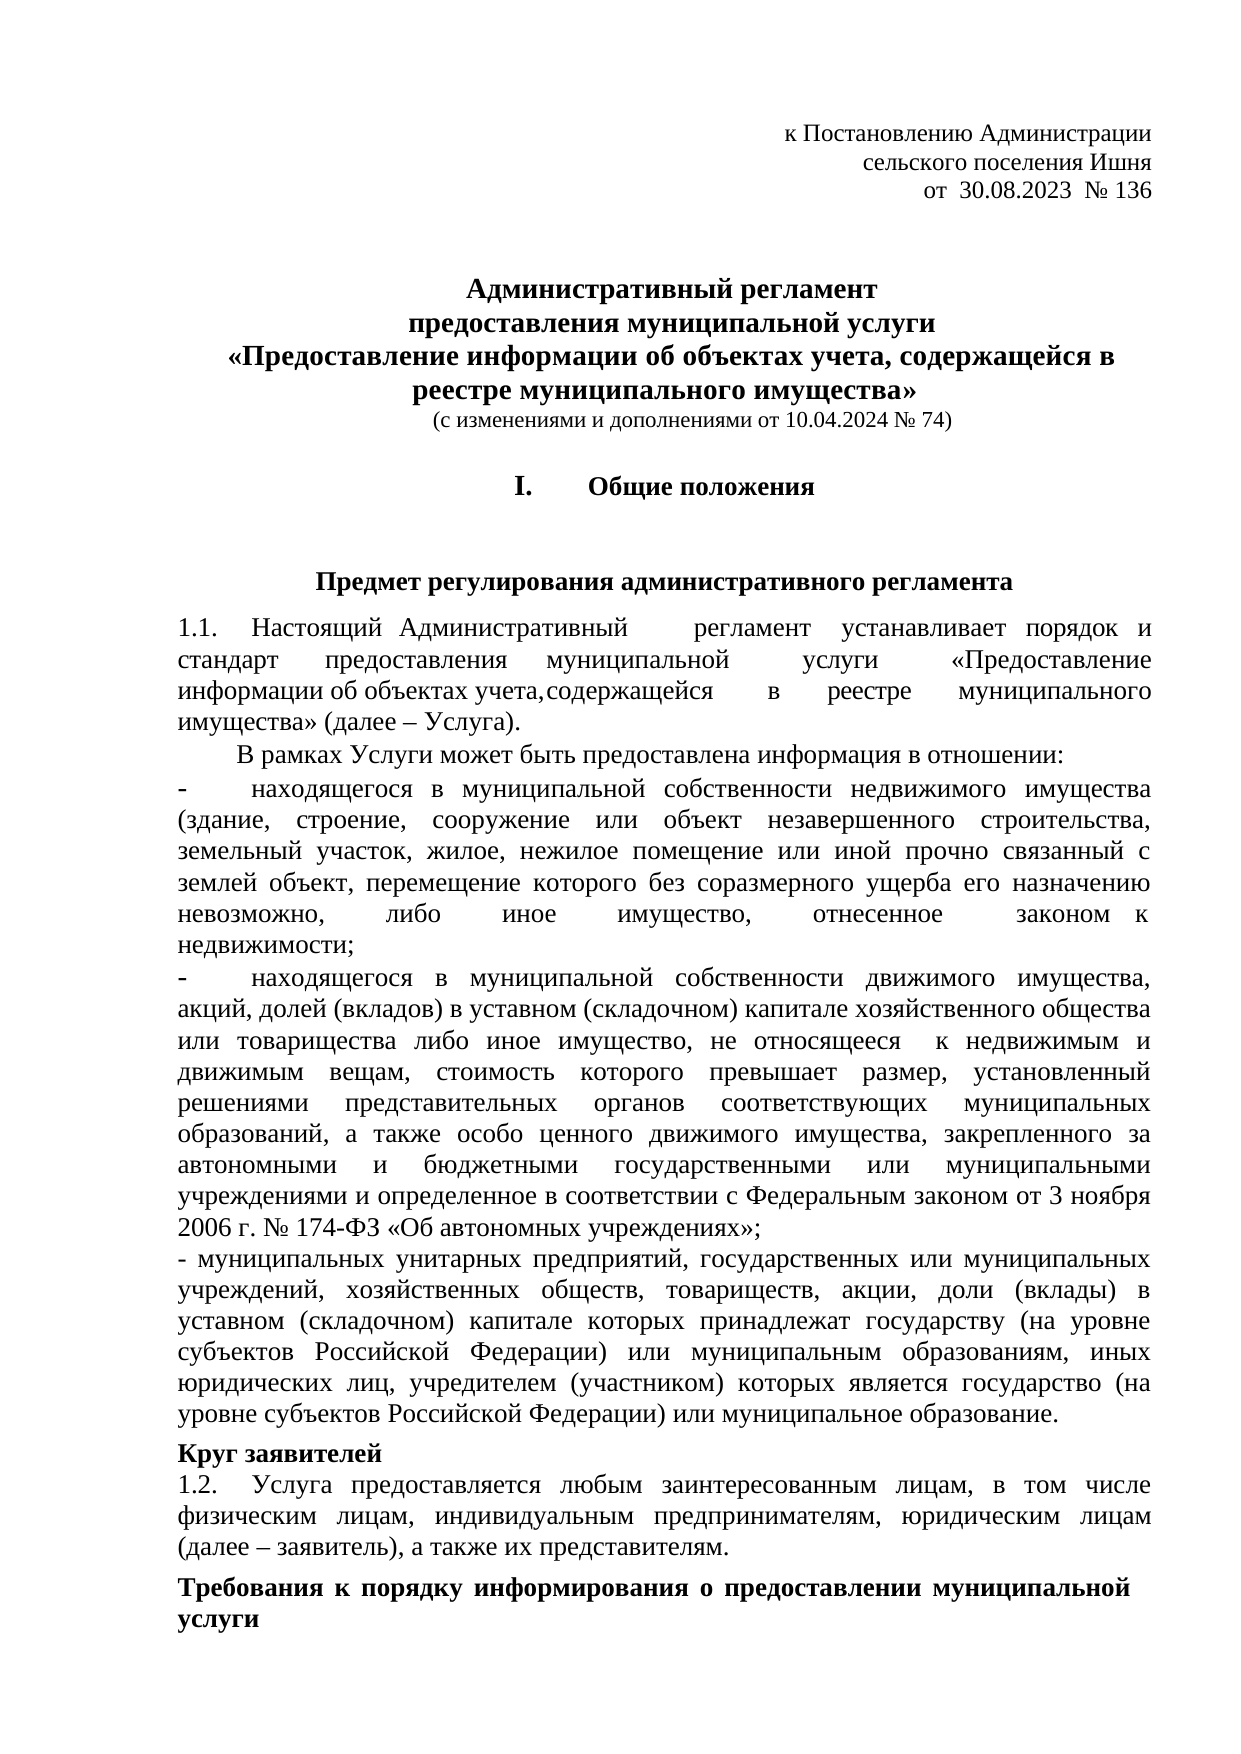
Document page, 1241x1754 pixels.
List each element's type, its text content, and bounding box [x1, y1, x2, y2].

text предоставления муниципальной услуги [177, 305, 1152, 338]
text «Предоставление информации об объектах учета, содержащейся в реестре муниципального имущества» [177, 338, 1152, 406]
list Услуга предоставляется любым заинтересованным лицам, в том числе физическим лицам, индивидуальным предпринимателям, юридическим лицам (далее – заявитель), а также их представителям. [177, 1468, 1152, 1562]
list находящегося в муниципальной собственности движимого имущества, акций, долей (вкладов) в уставном (складочном) капитале хозяйственного общества или товарищества либо иное имущество, не относящееся к недвижимым и движимым вещам, стоимость которого превышает размер, установленный решениями представительных органов соответствующих муниципальных образований, а также особо ценного движимого имущества, закрепленного за автономными и бюджетными государственными или муниципальными учреждениями и определенное в соответствии с Федеральным законом от 3 ноября 2006 г. № 174-ФЗ «Об автономных учреждениях»; [177, 959, 1152, 1242]
text сельского поселения Ишня [177, 147, 1152, 176]
text Административный регламент [177, 271, 1152, 305]
text к Постановлению Администрации [177, 118, 1152, 147]
list находящегося в муниципальной собственности недвижимого имущества (здание, строение, сооружение или объект незавершенного строительства, земельный участок, жилое, нежилое помещение или иной прочно связанный с землей объект, перемещение которого без соразмерного ущерба его назначению невозможно, либо иное имущество, отнесенное законом к недвижимости; [177, 770, 1152, 959]
list Настоящий Административный регламент устанавливает порядок и стандарт предоставления муниципальной услуги «Предоставление информации об объектах учета, содержащейся в реестре муниципального имущества» (далее – Услуга). [177, 612, 1152, 736]
text Требования к порядку информирования о предоставлении муниципальной услуги [177, 1571, 1132, 1633]
text от 30.08.2023 № 136 [177, 176, 1152, 204]
text - муниципальных унитарных предприятий, государственных или муниципальных учреждений, хозяйственных обществ, товариществ, акции, доли (вклады) в уставном (складочном) капитале которых принадлежат государству (на уровне субъектов Российской Федерации) или муниципальным образованиям, иных юридических лиц, учредителем (участником) которых является государство (на уровне субъектов Российской Федерации) или муниципальное образование. [177, 1242, 1152, 1429]
text Предмет регулирования административного регламента [177, 565, 1152, 596]
text Круг заявителей [177, 1437, 1152, 1468]
text (с изменениями и дополнениями от 10.04.2024 № 74) [177, 406, 1152, 432]
text В рамках Услуги может быть предоставлена информация в отношении: [177, 736, 1152, 770]
list Общие положения [177, 468, 1152, 501]
